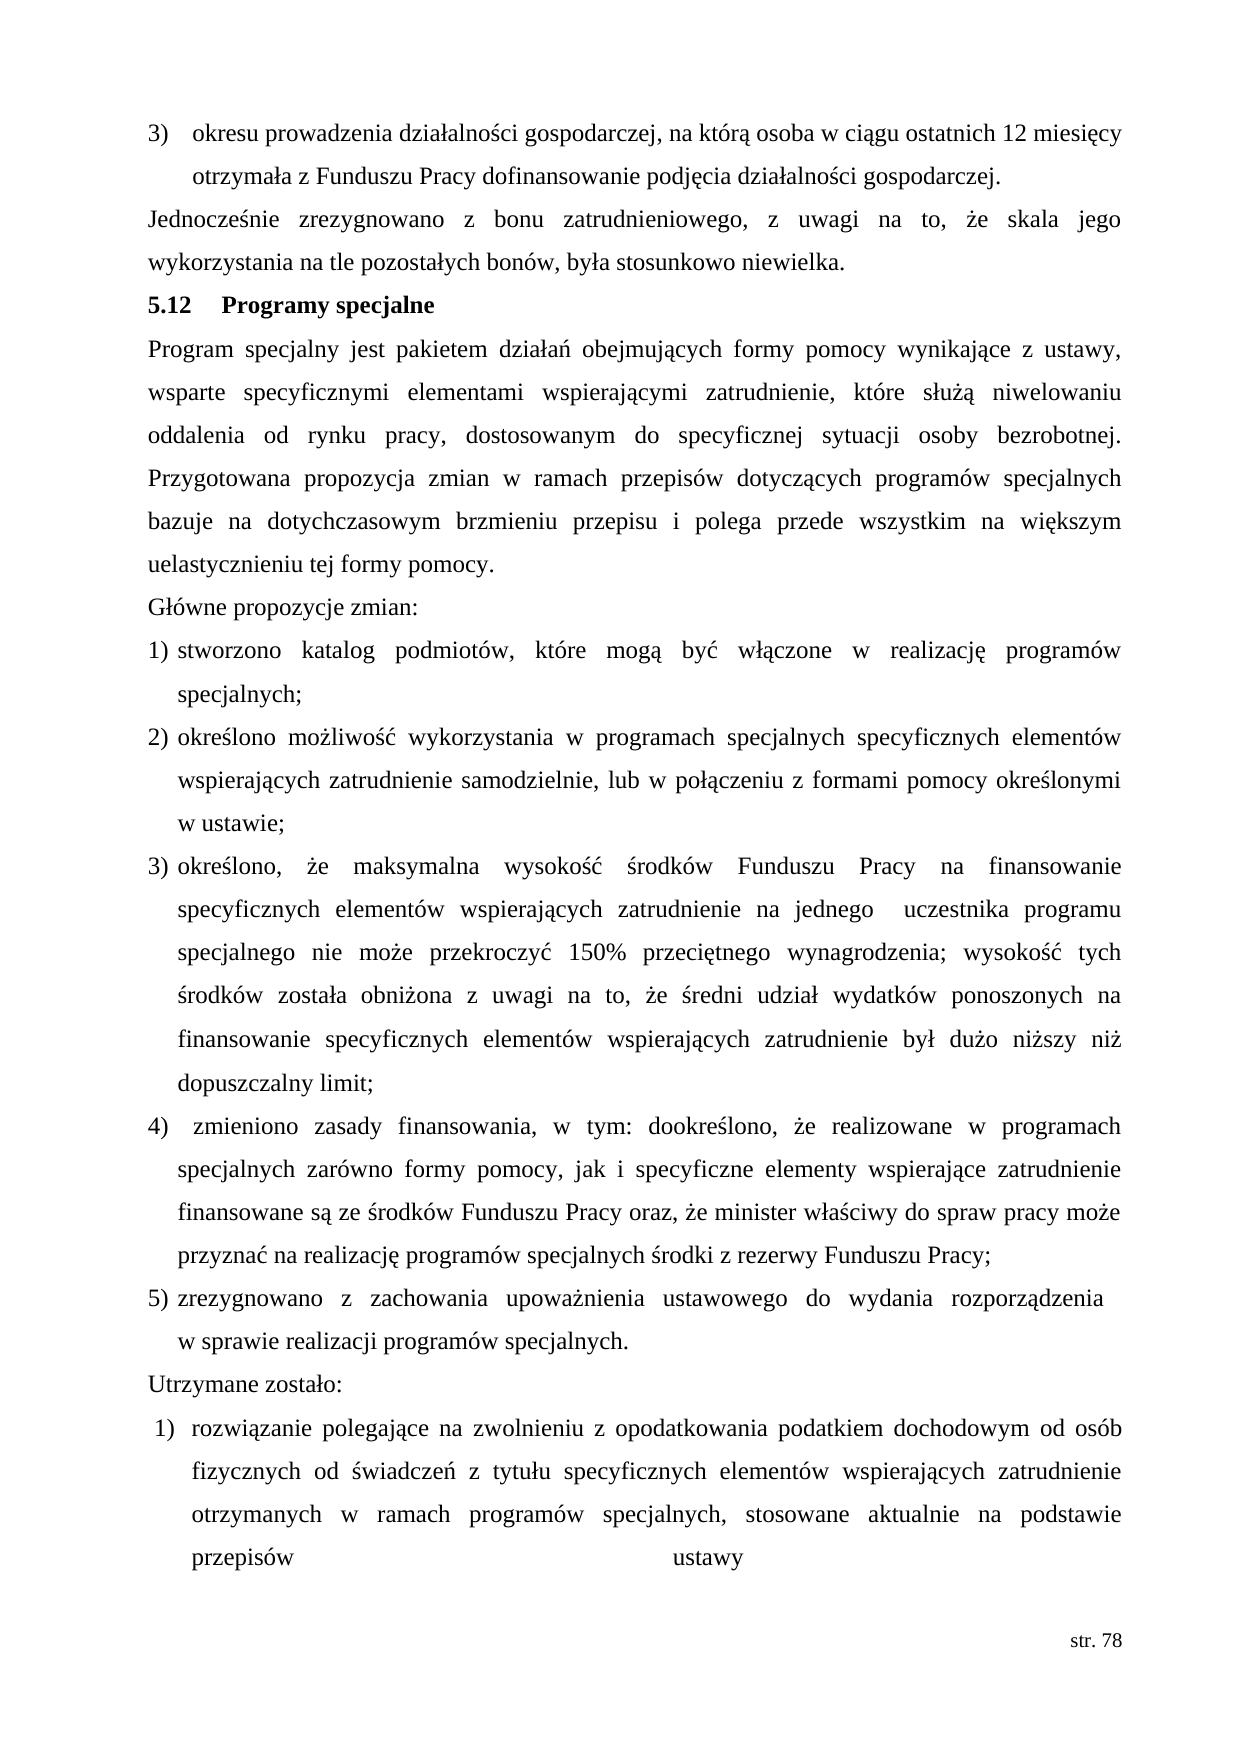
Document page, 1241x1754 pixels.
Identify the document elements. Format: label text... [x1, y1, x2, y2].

text Utrzymane zostało: [148, 1369, 1122, 1398]
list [154, 1413, 1122, 1571]
text Program specjalny jest pakietem działań obejmujących formy pomocy wynikające z ustawy, wsparte specyficznymi elementami wspierającymi zatrudnienie, które służą niwelowaniu oddalenia od rynku pracy, dostosowanym do specyficznej sytuacji osoby bezrobotnej. Przygotowana propozycja zmian w ramach przepisów dotyczących programów specjalnych bazuje na dotychczasowym brzmieniu przepisu i polega przede wszystkim na większym uelastycznieniu tej formy pomocy. [148, 334, 1122, 578]
list zrezygnowano z zachowania upoważnienia ustawowego do wydania rozporządzenia w sprawie realizacji programów specjalnych. [148, 1283, 1122, 1355]
list określono możliwość wykorzystania w programach specjalnych specyficznych elementów wspierających zatrudnienie samodzielnie, lub w połączeniu z formami pomocy określonymi w ustawie; [148, 722, 1122, 837]
list zmieniono zasady finansowania, w tym: dookreślono, że realizowane w programach specjalnych zarówno formy pomocy, jak i specyficzne elementy wspierające zatrudnienie finansowane są ze środków Funduszu Pracy oraz, że minister właściwy do spraw pracy może przyznać na realizację programów specjalnych środki z rezerwy Funduszu Pracy; [148, 1111, 1122, 1269]
list okresu prowadzenia działalności gospodarczej, na którą osoba w ciągu ostatnich 12 miesięcy otrzymała z Funduszu Pracy dofinansowanie podjęcia działalności gospodarczej. [148, 118, 1122, 190]
text Główne propozycje zmian: [148, 592, 1122, 621]
text Jednocześnie zrezygnowano z bonu zatrudnieniowego, z uwagi na to, że skala jego wykorzystania na tle pozostałych bonów, była stosunkowo niewielka. [148, 204, 1122, 276]
subtitle Programy specjalne [148, 291, 1122, 319]
list określono, że maksymalna wysokość środków Funduszu Pracy na finansowanie specyficznych elementów wspierających zatrudnienie na jednego uczestnika programu specjalnego nie może przekroczyć 150% przeciętnego wynagrodzenia; wysokość tych środków została obniżona z uwagi na to, że średni udział wydatków ponoszonych na finansowanie specyficznych elementów wspierających zatrudnienie był dużo niższy niż dopuszczalny limit; [148, 851, 1122, 1096]
list stworzono katalog podmiotów, które mogą być włączone w realizację programów specjalnych; [148, 636, 1122, 707]
